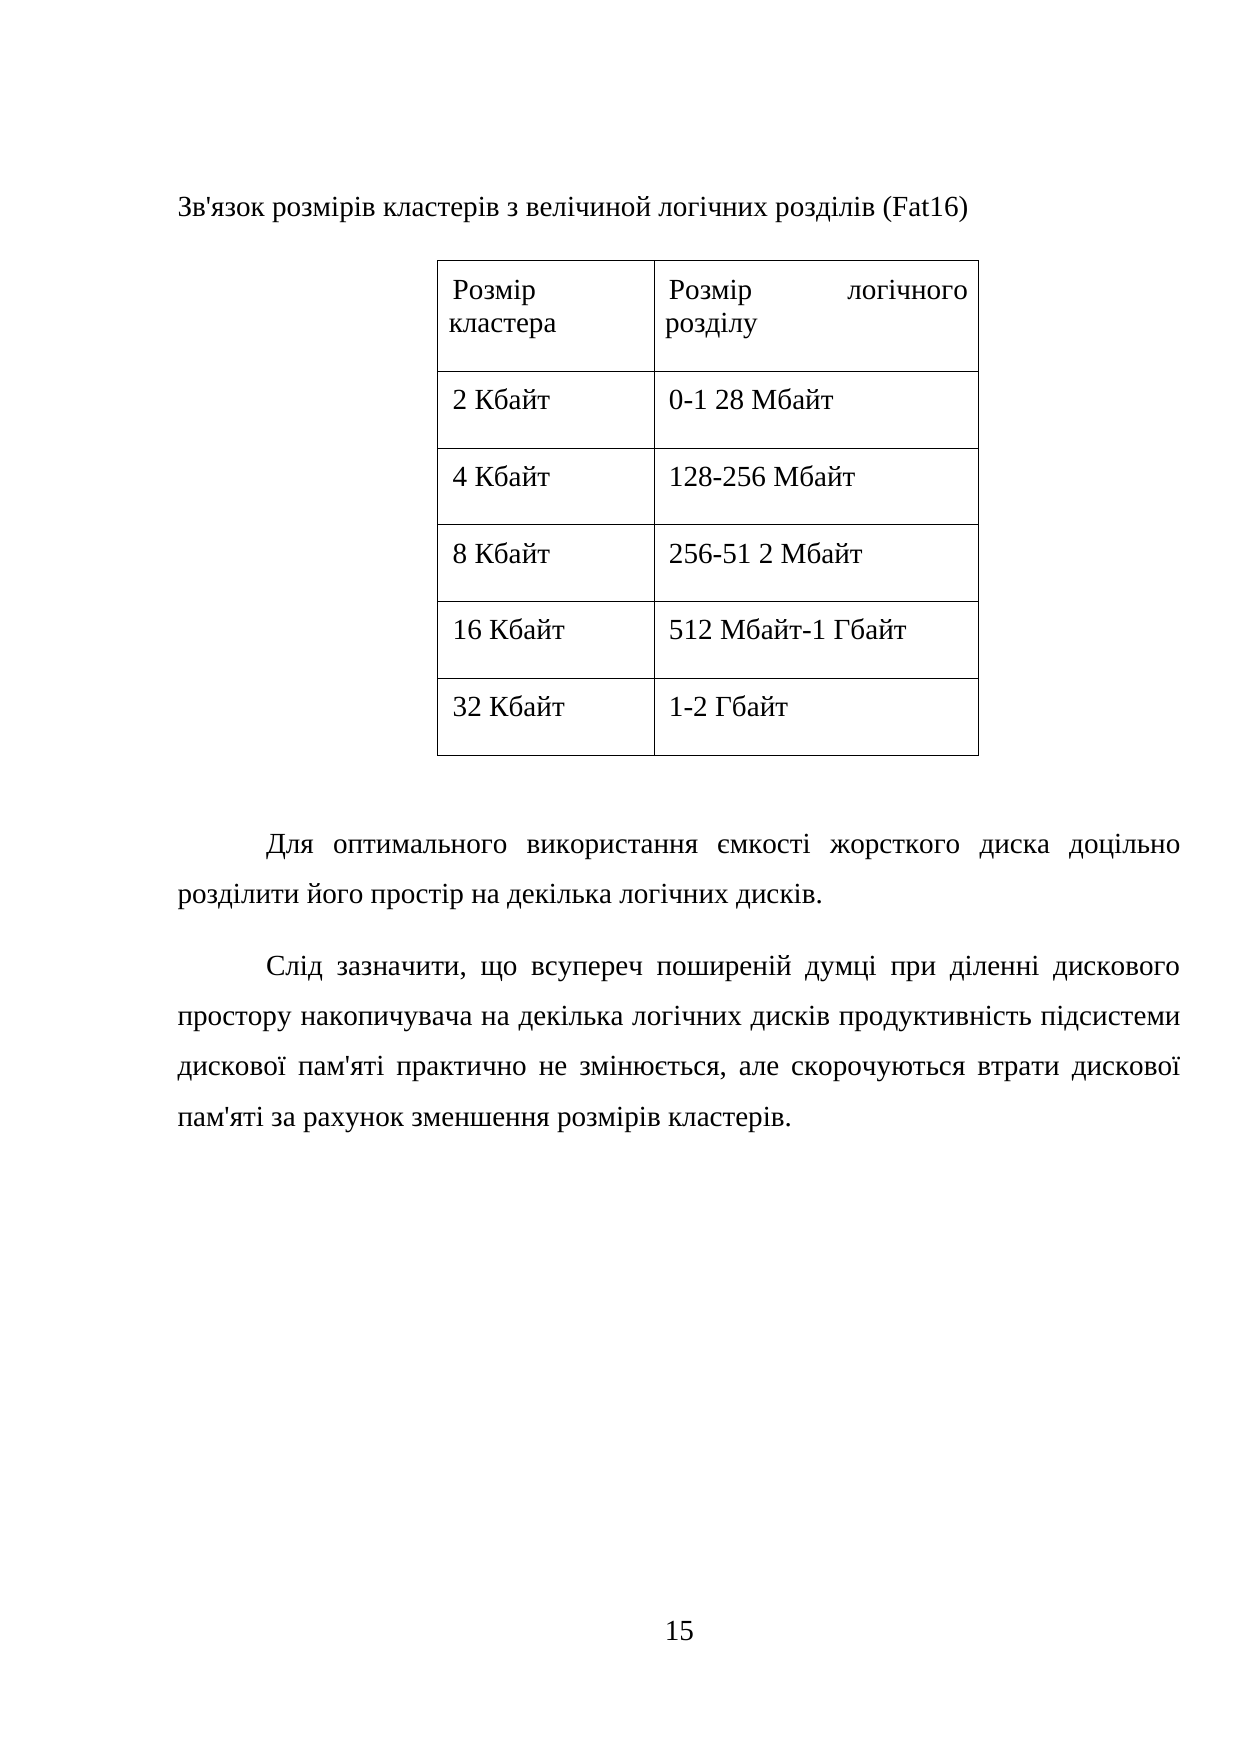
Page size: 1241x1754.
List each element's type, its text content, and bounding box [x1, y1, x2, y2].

table_cell 0-1 28 Мбайт [655, 372, 978, 447]
table_header Розмір кластера [438, 261, 654, 371]
text Для оптимального використання ємкості жорсткого диска доцільно розділити його простір на декілька логічних дисків. [177, 826, 1181, 910]
text Слід зазначити, що всупереч поширеній думці при діленні дискового простору накопичувача на декілька логічних дисків продуктивність підсистеми дискової пам'яті практично не змінюється, але скорочуються втрати дискової пам'яті за рахунок зменшення розмірів кластерів. [177, 948, 1181, 1132]
table_cell 256-51 2 Мбайт [655, 525, 978, 601]
table_cell 4 Кбайт [438, 449, 654, 524]
table_cell 2 Кбайт [438, 372, 654, 447]
table_cell 32 Кбайт [438, 679, 654, 754]
table_cell 8 Кбайт [438, 525, 654, 601]
table_cell 16 Кбайт [438, 602, 654, 678]
table_cell 1-2 Гбайт [655, 679, 978, 754]
table_cell 512 Мбайт-1 Гбайт [655, 602, 978, 678]
text Зв'язок розмірів кластерів з велічиной логічних розділів (Fat16) [177, 189, 1181, 223]
table_header Розмір логічного розділу [655, 261, 978, 371]
table_cell 128-256 Мбайт [655, 449, 978, 524]
